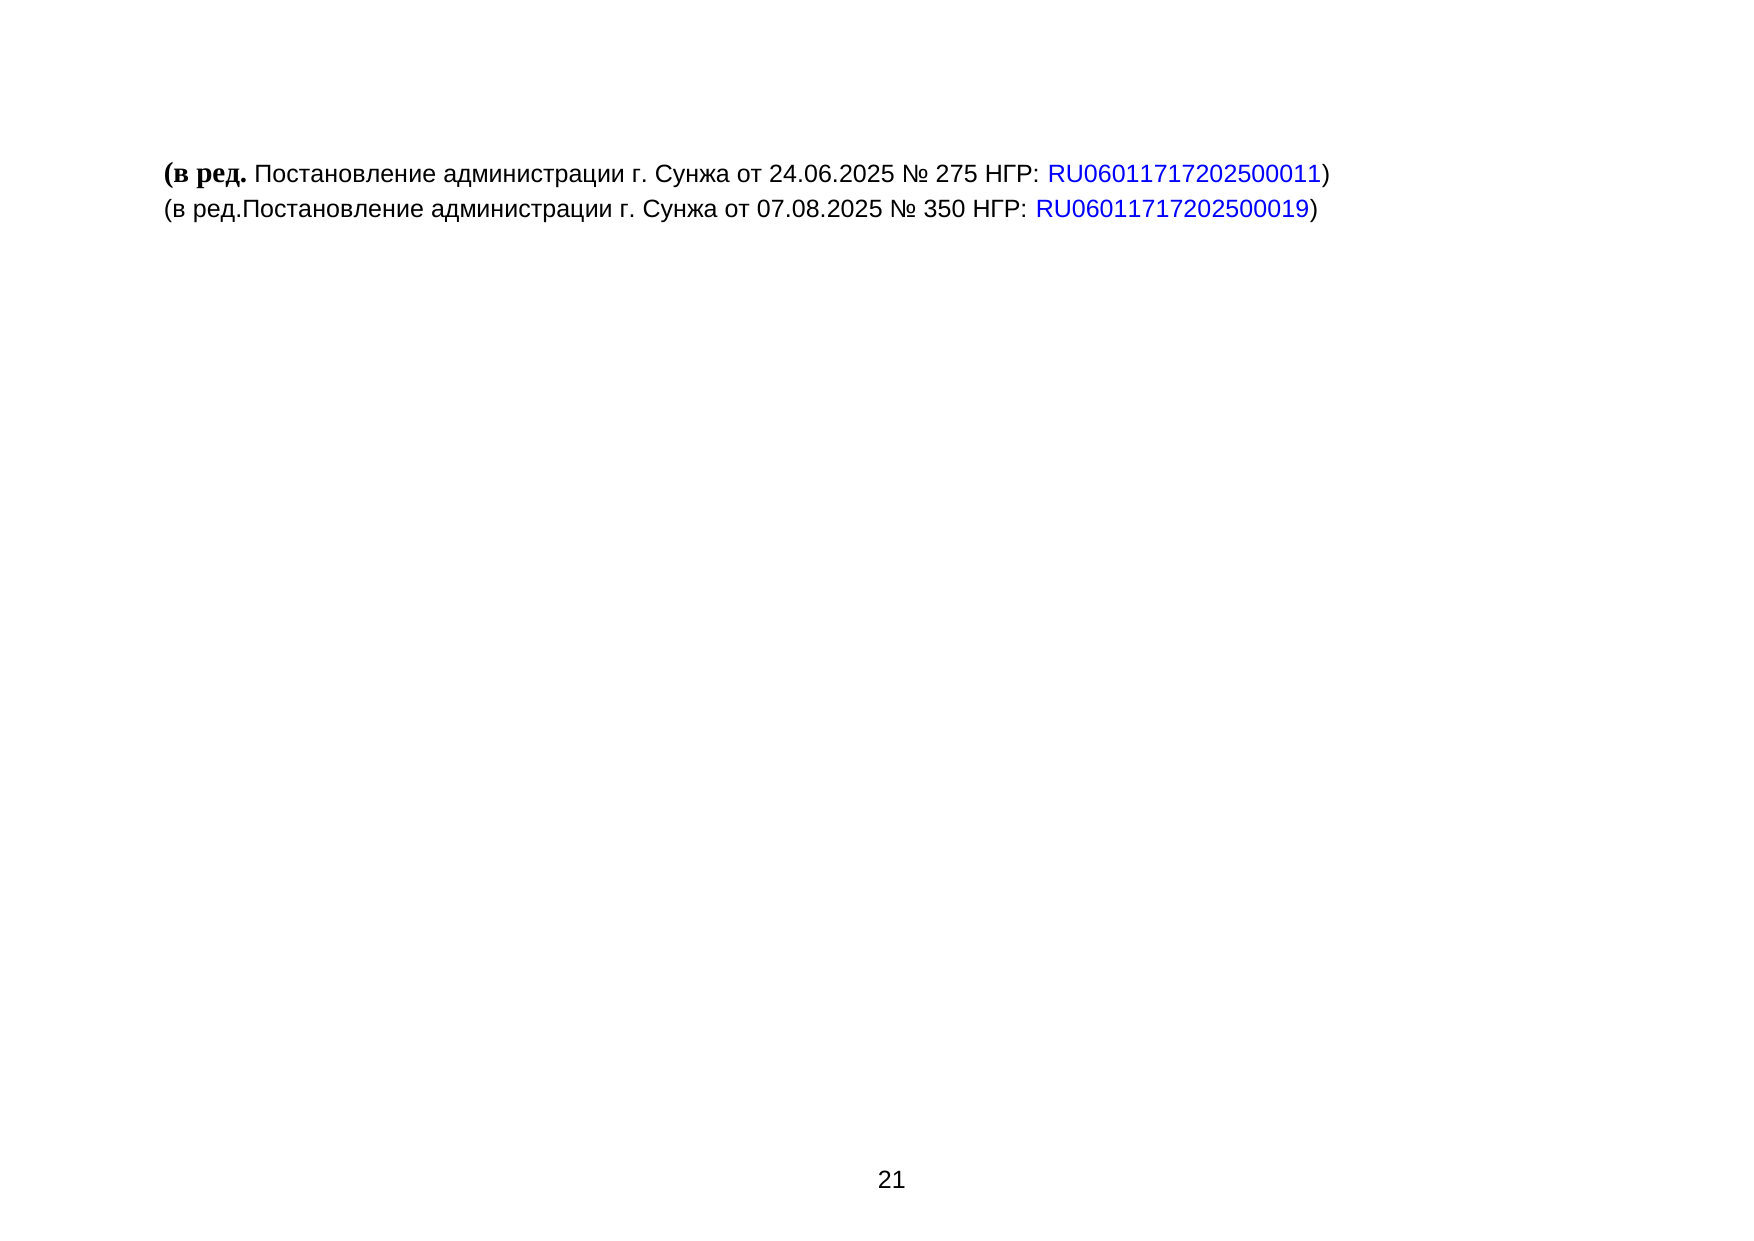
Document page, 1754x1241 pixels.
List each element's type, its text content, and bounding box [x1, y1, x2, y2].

text (в ред.Постановление администрации г. Сунжа от 07.08.2025 № 350 НГР: RU06011717202500019) [89, 194, 1636, 223]
text (в ред. Постановление администрации г. Сунжа от 24.06.2025 № 275 НГР: RU06011717202500011) [89, 156, 1636, 189]
